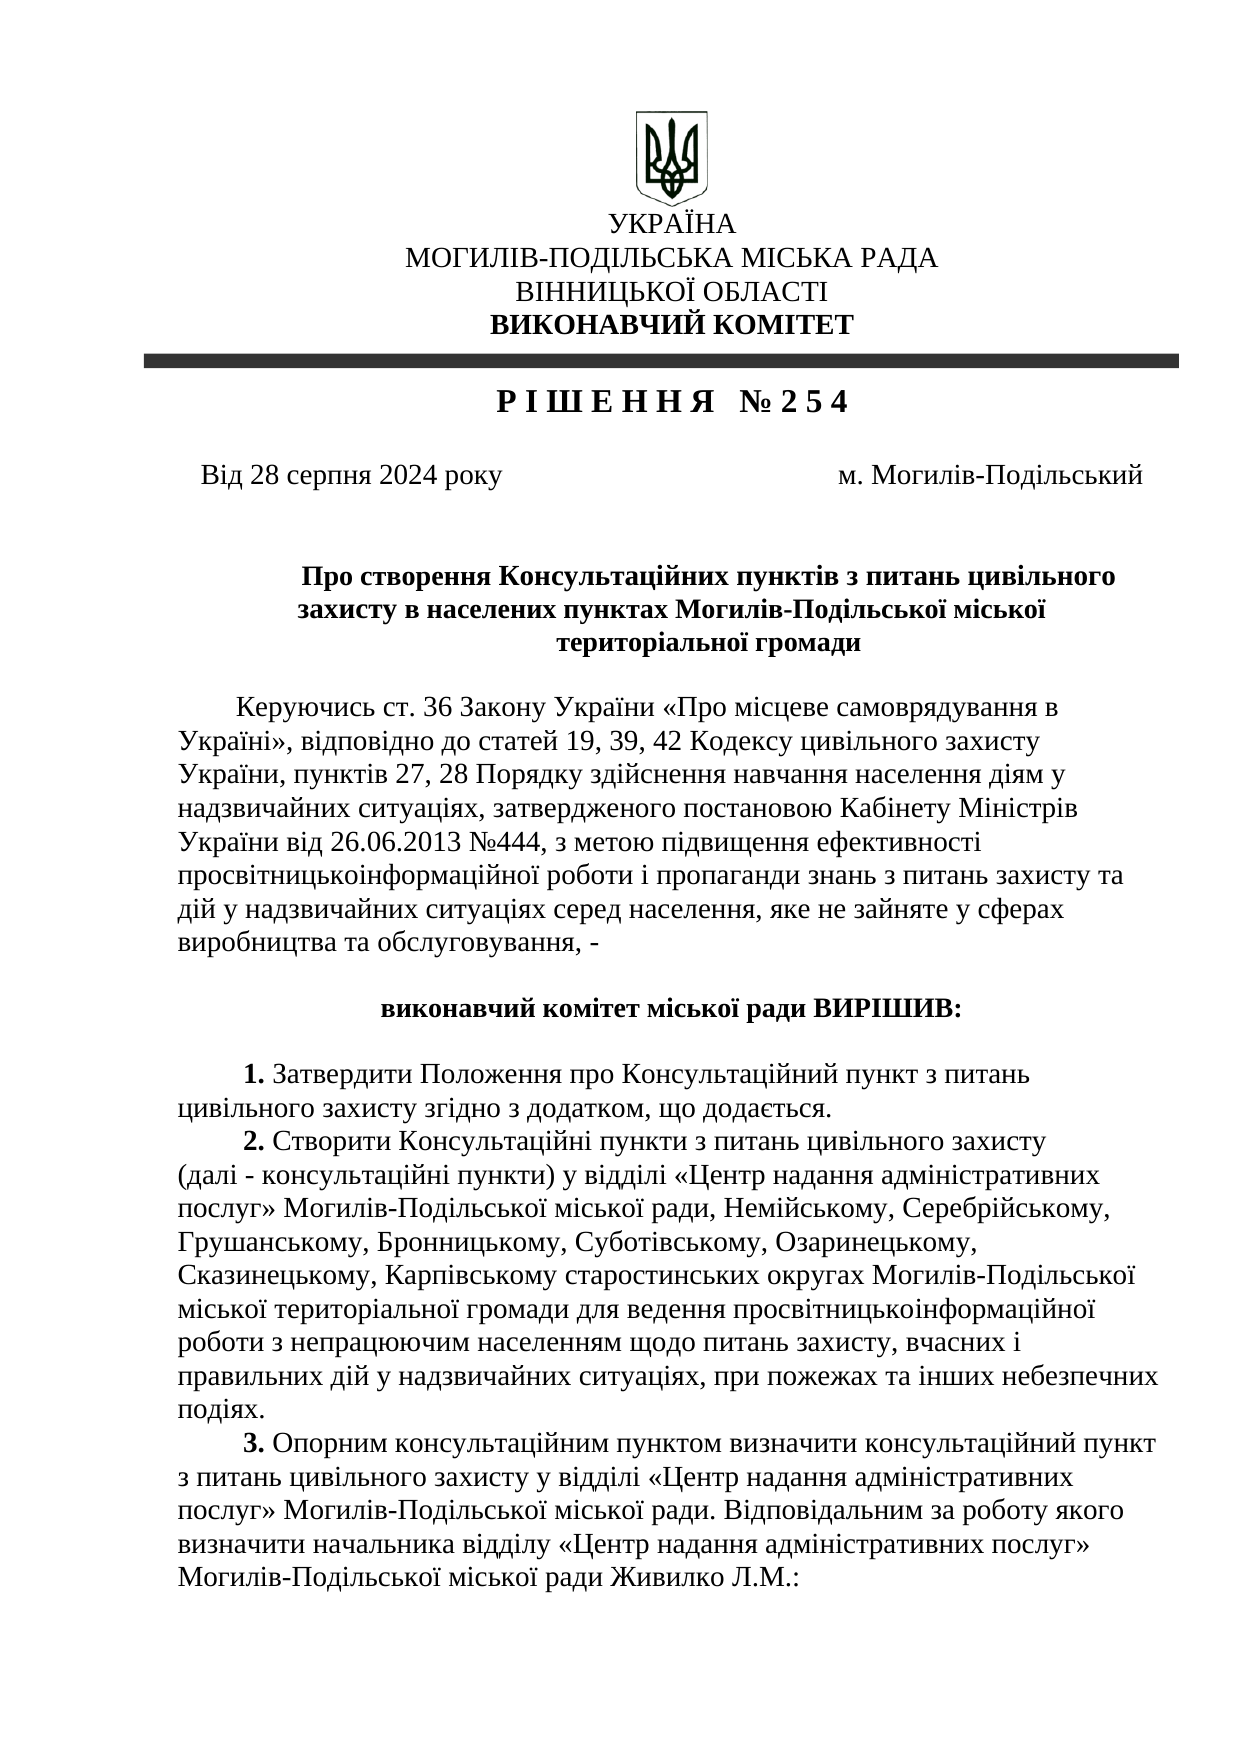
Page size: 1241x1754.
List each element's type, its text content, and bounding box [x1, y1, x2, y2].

picture [636, 111, 708, 207]
text Керуючись ст. 36 Закону України «Про місцеве самоврядування в Україні», відповідно до статей 19, 39, 42 Кодексу цивільного захисту [177, 689, 1167, 757]
text виконавчий комітет міської ради ВИРІШИВ: [177, 991, 1167, 1024]
text України, пунктів 27, 28 Порядку здійснення навчання населення діям у надзвичайних ситуаціях, затвердженого постановою Кабінету Міністрів України від 26.06.2013 №444, з метою підвищення ефективності просвітницько­інформаційної роботи і пропаганди знань з питань захисту та дій у надзвичайних ситуаціях серед населення, яке не зайняте у сферах виробництва та обслуговування, - [177, 757, 1167, 958]
text УКРАЇНА МОГИЛІВ-ПОДІЛЬСЬКА МІСЬКА РАДА ВІННИЦЬКОЇ ОБЛАСТІ [177, 207, 1167, 307]
text Про створення Консультаційних пунктів з питань цивільного захисту в населених пунктах Могилів-Подільської міської [177, 558, 1167, 625]
text РІШЕННЯ №254 [177, 369, 1167, 419]
text Від 28 серпня 2024 року м. Могилів-Подільський [177, 457, 1167, 491]
text 3. Опорним консультаційним пунктом визначити консультаційний пункт з питань цивільного захисту у відділі «Центр надання адміністративних послуг» Могилів-Подільської міської ради. Відповідальним за роботу якого визначити начальника відділу «Центр надання адміністративних послуг» Могилів-Подільської міської ради Живилко Л.М.: [177, 1425, 1167, 1593]
text 2. Створити Консультаційні пункти з питань цивільного захисту [177, 1123, 1167, 1157]
text територіальної громади [177, 625, 1167, 657]
text 1. Затвердити Положення про Консультаційний пункт з питань цивільного захисту згідно з додатком, що додається. [177, 1056, 1167, 1123]
text ВИКОНАВЧИЙ КОМІТЕТ [177, 307, 1167, 341]
text (далі - консультаційні пункти) у відділі «Центр надання адміністративних послуг» Могилів-Подільської міської ради, Немійському, Серебрійському, Грушанському, Бронницькому, Суботівському, Озаринецькому, Сказинецькому, Карпівському старостинських округах Могилів-Подільської міської територіальної громади для ведення просвітницько­інформаційної роботи з непрацюючим населенням щодо питань захисту, вчасних і правильних дій у надзвичайних ситуаціях, при пожежах та інших небезпечних подіях. [177, 1157, 1167, 1425]
